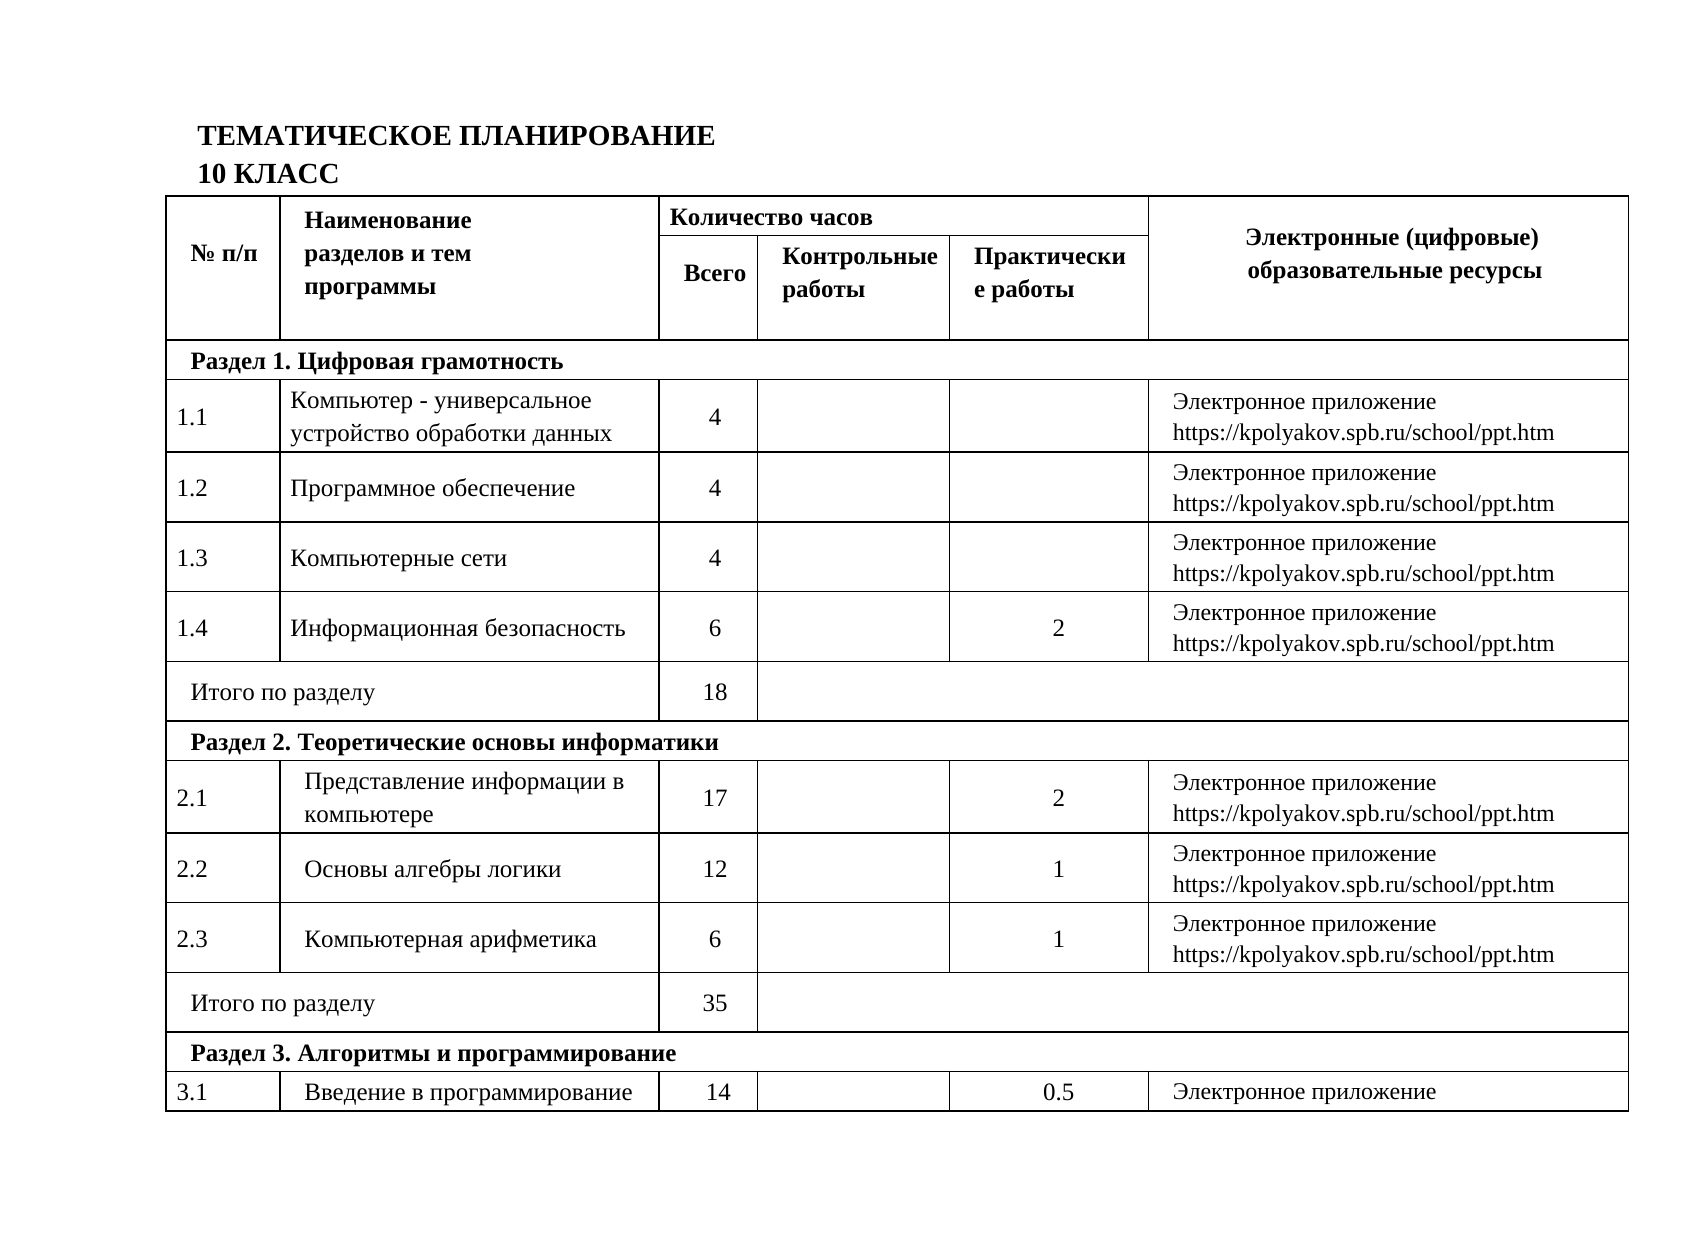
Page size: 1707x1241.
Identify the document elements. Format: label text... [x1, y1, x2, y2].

table_cell 1 [950, 834, 1148, 902]
table_cell [758, 903, 949, 972]
table_cell Электронное приложение https://kpolyakov.spb.ru/school/ppt.htm [1149, 592, 1628, 661]
table_cell 1.4 [167, 592, 279, 661]
table_cell 35 [660, 973, 757, 1031]
table_cell [950, 453, 1148, 521]
table_cell [758, 592, 949, 661]
table_cell [758, 1072, 949, 1110]
table_cell 1.2 [167, 453, 279, 521]
text ТЕМАТИЧЕСКОЕ ПЛАНИРОВАНИЕ [190, 118, 1618, 152]
table_header Количество часов [660, 197, 1148, 234]
table_cell Раздел 3. Алгоритмы и программирование [167, 1033, 1628, 1071]
table_cell Электронное приложение https://kpolyakov.spb.ru/school/ppt.htm [1149, 834, 1628, 902]
table_cell 2 [950, 761, 1148, 832]
table_cell 2.2 [167, 834, 279, 902]
table_cell Контрольные работы [758, 236, 949, 339]
table_cell [758, 834, 949, 902]
table_cell Электронное приложение https://kpolyakov.spb.ru/school/ppt.htm [1149, 903, 1628, 972]
table_cell Компьютерные сети [281, 523, 658, 591]
table_cell 3.1 [167, 1072, 279, 1110]
table_cell Итого по разделу [167, 973, 658, 1031]
table_cell Раздел 2. Теоретические основы информатики [167, 722, 1628, 759]
table_cell Основы алгебры логики [281, 834, 658, 902]
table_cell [1149, 1072, 1628, 1110]
table_cell [950, 380, 1148, 451]
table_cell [281, 1072, 658, 1110]
table_cell [758, 662, 1628, 720]
table_cell 17 [660, 761, 757, 832]
table_cell Электронное приложение https://kpolyakov.spb.ru/school/ppt.htm [1149, 453, 1628, 521]
table_cell Электронное приложение https://kpolyakov.spb.ru/school/ppt.htm [1149, 761, 1628, 832]
table_cell Компьютерная арифметика [281, 903, 658, 972]
table_cell Компьютер - универсальное устройство обработки данных [281, 380, 658, 451]
table_cell 14 [660, 1072, 757, 1110]
table_cell Программное обеспечение [281, 453, 658, 521]
table_cell 1 [950, 903, 1148, 972]
table_cell 0.5 [950, 1072, 1148, 1110]
table_cell Итого по разделу [167, 662, 658, 720]
table_cell Практические работы [950, 236, 1148, 339]
table_cell 2.1 [167, 761, 279, 832]
table_cell 2.3 [167, 903, 279, 972]
table_cell 4 [660, 523, 757, 591]
table_cell [950, 523, 1148, 591]
table_cell 6 [660, 592, 757, 661]
table_cell [758, 380, 949, 451]
table_cell [758, 973, 1628, 1031]
text 10 КЛАСС [190, 157, 1618, 190]
table_cell 4 [660, 380, 757, 451]
table_cell 18 [660, 662, 757, 720]
table_cell 1.3 [167, 523, 279, 591]
table_cell [758, 523, 949, 591]
table_cell 6 [660, 903, 757, 972]
table_cell 1.1 [167, 380, 279, 451]
table_cell Информационная безопасность [281, 592, 658, 661]
table_cell Электронное приложение https://kpolyakov.spb.ru/school/ppt.htm [1149, 523, 1628, 591]
table_cell 12 [660, 834, 757, 902]
table_cell Всего [660, 236, 757, 339]
table_cell Электронное приложение https://kpolyakov.spb.ru/school/ppt.htm [1149, 380, 1628, 451]
table_header Электронные (цифровые) образовательные ресурсы [1149, 197, 1628, 339]
table_cell 2 [950, 592, 1148, 661]
table_header Наименование разделов и тем программы [281, 197, 658, 339]
table_cell Представление информации в компьютере [281, 761, 658, 832]
table_cell [758, 453, 949, 521]
table_cell Раздел 1. Цифровая грамотность [167, 341, 1628, 379]
table_cell 4 [660, 453, 757, 521]
table_cell [758, 761, 949, 832]
table_header № п/п [167, 197, 279, 339]
